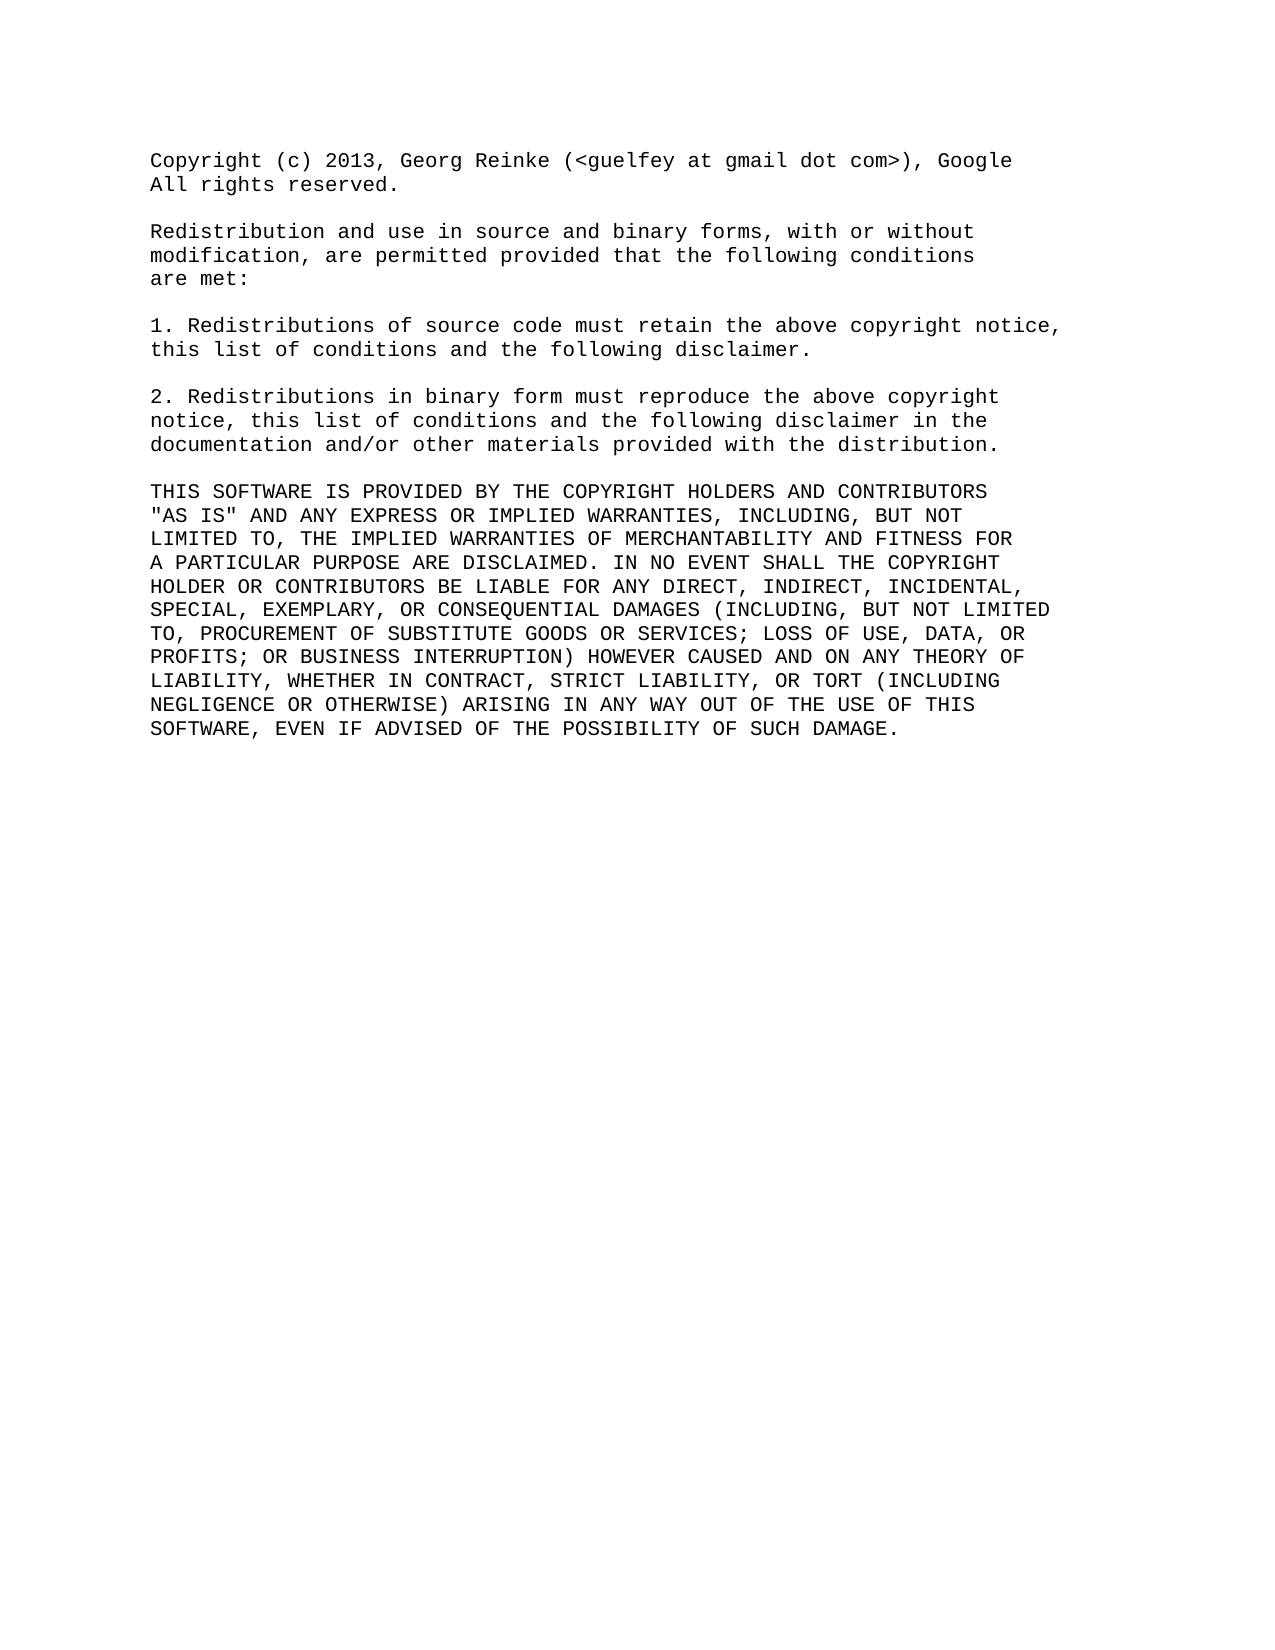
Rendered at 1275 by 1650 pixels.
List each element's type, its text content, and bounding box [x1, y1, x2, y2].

text Copyright (c) 2013, Georg Reinke (<guelfey at gmail dot com>), Google [150, 150, 1125, 174]
text A PARTICULAR PURPOSE ARE DISCLAIMED. IN NO EVENT SHALL THE COPYRIGHT [150, 552, 1125, 576]
text SPECIAL, EXEMPLARY, OR CONSEQUENTIAL DAMAGES (INCLUDING, BUT NOT LIMITED [150, 599, 1125, 623]
text are met: [150, 268, 1125, 292]
text documentation and/or other materials provided with the distribution. [150, 434, 1125, 457]
text this list of conditions and the following disclaimer. [150, 339, 1125, 363]
text 2. Redistributions in binary form must reproduce the above copyright [150, 386, 1125, 410]
text LIABILITY, WHETHER IN CONTRACT, STRICT LIABILITY, OR TORT (INCLUDING [150, 670, 1125, 694]
text PROFITS; OR BUSINESS INTERRUPTION) HOWEVER CAUSED AND ON ANY THEORY OF [150, 647, 1125, 670]
text All rights reserved. [150, 174, 1125, 197]
text TO, PROCUREMENT OF SUBSTITUTE GOODS OR SERVICES; LOSS OF USE, DATA, OR [150, 623, 1125, 647]
text HOLDER OR CONTRIBUTORS BE LIABLE FOR ANY DIRECT, INDIRECT, INCIDENTAL, [150, 576, 1125, 599]
text "AS IS" AND ANY EXPRESS OR IMPLIED WARRANTIES, INCLUDING, BUT NOT [150, 505, 1125, 528]
text NEGLIGENCE OR OTHERWISE) ARISING IN ANY WAY OUT OF THE USE OF THIS [150, 694, 1125, 717]
text Redistribution and use in source and binary forms, with or without [150, 221, 1125, 244]
text LIMITED TO, THE IMPLIED WARRANTIES OF MERCHANTABILITY AND FITNESS FOR [150, 528, 1125, 552]
text THIS SOFTWARE IS PROVIDED BY THE COPYRIGHT HOLDERS AND CONTRIBUTORS [150, 481, 1125, 505]
text 1. Redistributions of source code must retain the above copyright notice, [150, 316, 1125, 339]
text notice, this list of conditions and the following disclaimer in the [150, 410, 1125, 434]
text SOFTWARE, EVEN IF ADVISED OF THE POSSIBILITY OF SUCH DAMAGE. [150, 717, 1125, 741]
text modification, are permitted provided that the following conditions [150, 244, 1125, 268]
